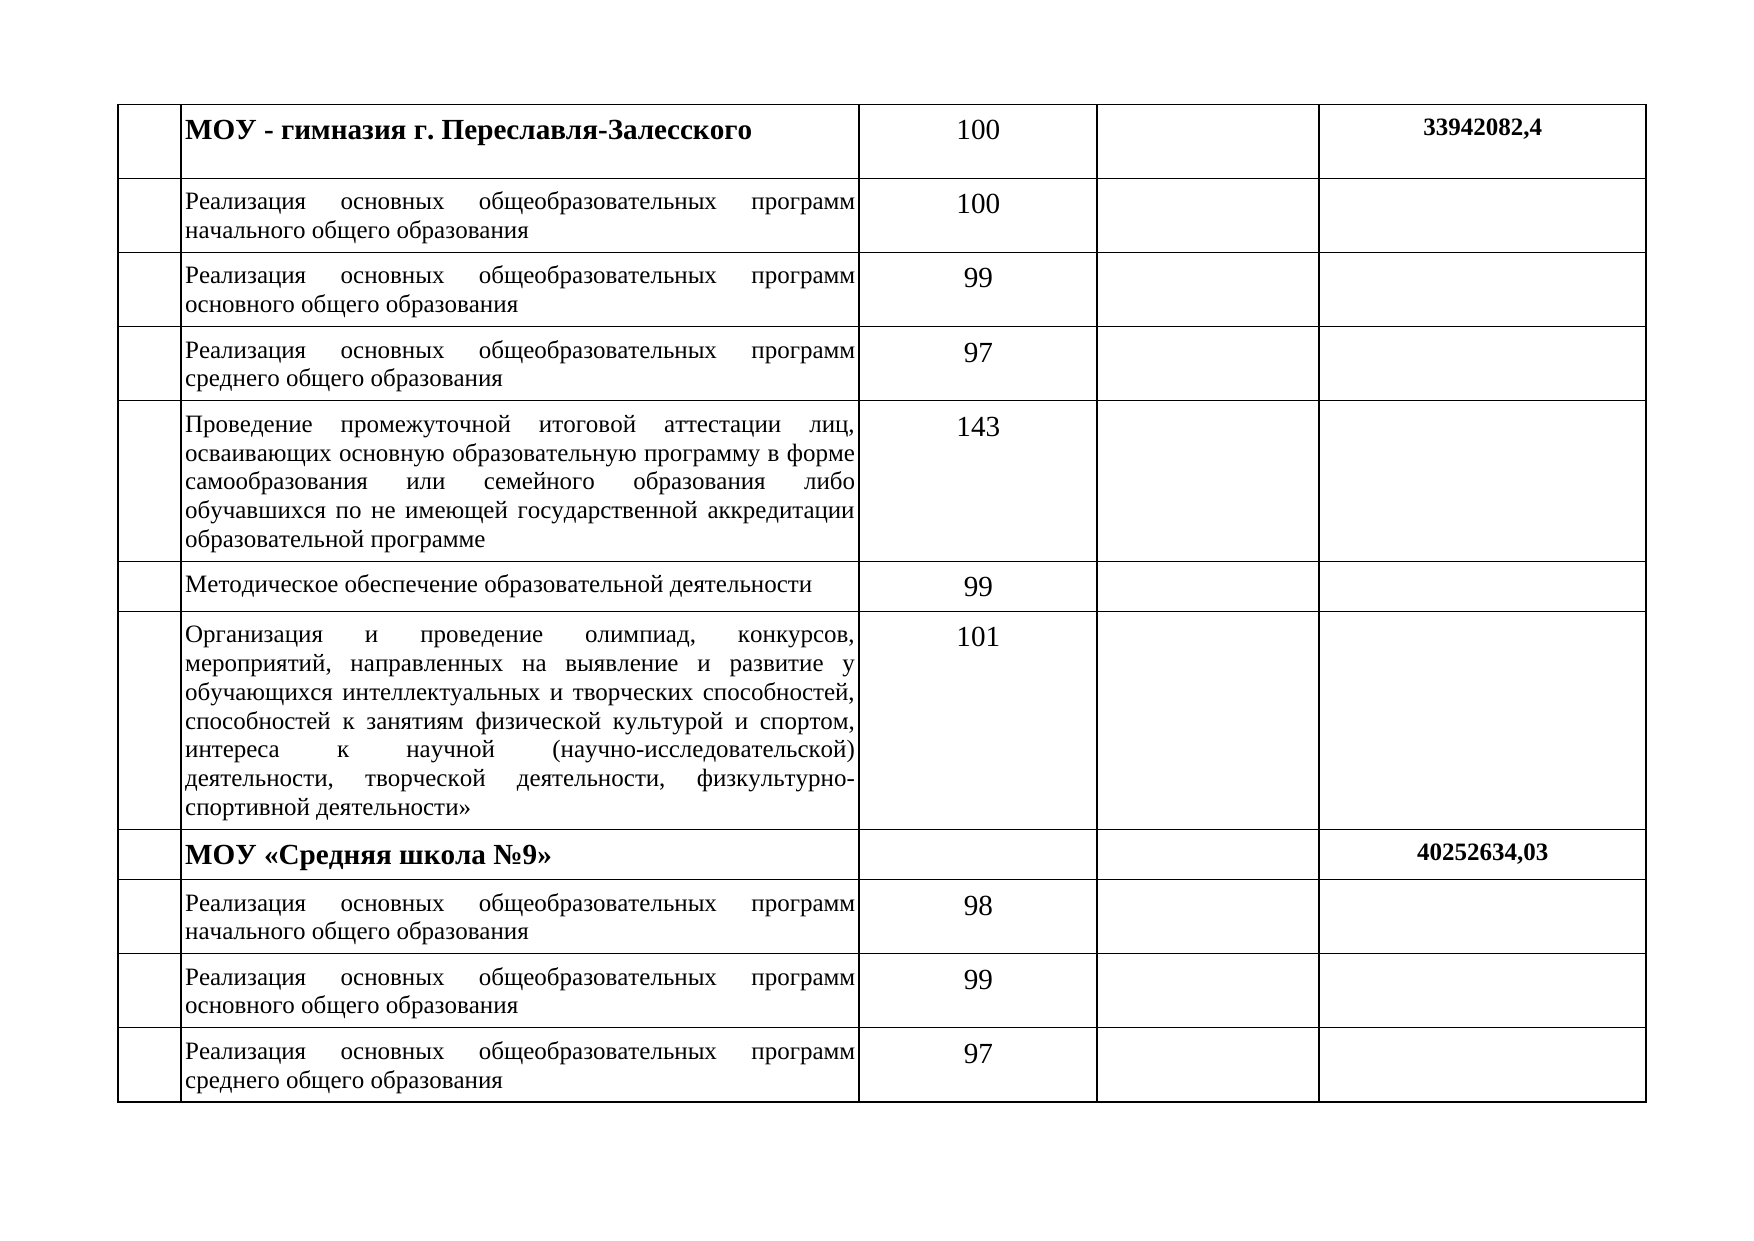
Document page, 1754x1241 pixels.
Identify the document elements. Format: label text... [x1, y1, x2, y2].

table_cell 100 [860, 105, 1096, 178]
table_cell [1098, 954, 1318, 1027]
table_cell Реализация основных общеобразовательных программ среднего общего образования [182, 1028, 858, 1101]
table_cell [1320, 1028, 1645, 1101]
table_cell Реализация основных общеобразовательных программ начального общего образования [182, 880, 858, 953]
table_cell [1098, 830, 1318, 879]
table_cell [1098, 105, 1318, 178]
table_cell [1320, 401, 1645, 561]
table_cell [1098, 253, 1318, 326]
table_cell 98 [860, 880, 1096, 953]
table_cell [1320, 954, 1645, 1027]
table_cell [119, 105, 180, 178]
table_cell [1098, 612, 1318, 829]
table_cell 143 [860, 401, 1096, 561]
table_cell Реализация основных общеобразовательных программ начального общего образования [182, 179, 858, 252]
table_cell [1320, 880, 1645, 953]
table_cell [1098, 562, 1318, 611]
table_cell [119, 562, 180, 611]
table_cell [1098, 880, 1318, 953]
table_cell [860, 830, 1096, 879]
table_cell 99 [860, 954, 1096, 1027]
table_cell [1320, 327, 1645, 400]
table_cell [119, 830, 180, 879]
table_cell [119, 253, 180, 326]
table_cell [119, 612, 180, 829]
table_cell МОУ - гимназия г. Переславля-Залесского [182, 105, 858, 178]
table_cell [1320, 253, 1645, 326]
table_cell [119, 401, 180, 561]
table_cell 97 [860, 327, 1096, 400]
table_cell [1320, 562, 1645, 611]
table_cell [119, 880, 180, 953]
table_cell [119, 1028, 180, 1101]
table_cell [119, 327, 180, 400]
table_cell МОУ «Средняя школа №9» [182, 830, 858, 879]
table_cell 101 [860, 612, 1096, 829]
table_cell 99 [860, 253, 1096, 326]
table_cell [1098, 401, 1318, 561]
table_cell [1098, 327, 1318, 400]
table_cell [1098, 179, 1318, 252]
table_cell [119, 179, 180, 252]
table_cell Реализация основных общеобразовательных программ основного общего образования [182, 954, 858, 1027]
table_cell 100 [860, 179, 1096, 252]
table_cell 99 [860, 562, 1096, 611]
table_cell Реализация основных общеобразовательных программ среднего общего образования [182, 327, 858, 400]
table_cell 97 [860, 1028, 1096, 1101]
table_cell Организация и проведение олимпиад, конкурсов, мероприятий, направленных на выявление и развитие у обучающихся интеллектуальных и творческих способностей, способностей к занятиям физической культурой и спортом, интереса к научной (научно-исследовательской) деятельности, творческой деятельности, физкультурно-спортивной деятельности» [182, 612, 858, 829]
table_cell 33942082,4 [1320, 105, 1645, 178]
table_cell 40252634,03 [1320, 830, 1645, 879]
table_cell [119, 954, 180, 1027]
table_cell Проведение промежуточной итоговой аттестации лиц, осваивающих основную образовательную программу в форме самообразования или семейного образования либо обучавшихся по не имеющей государственной аккредитации образовательной программе [182, 401, 858, 561]
table_cell [1098, 1028, 1318, 1101]
table_cell Методическое обеспечение образовательной деятельности [182, 562, 858, 611]
table_cell [1320, 612, 1645, 829]
table_cell [1320, 179, 1645, 252]
table_cell Реализация основных общеобразовательных программ основного общего образования [182, 253, 858, 326]
